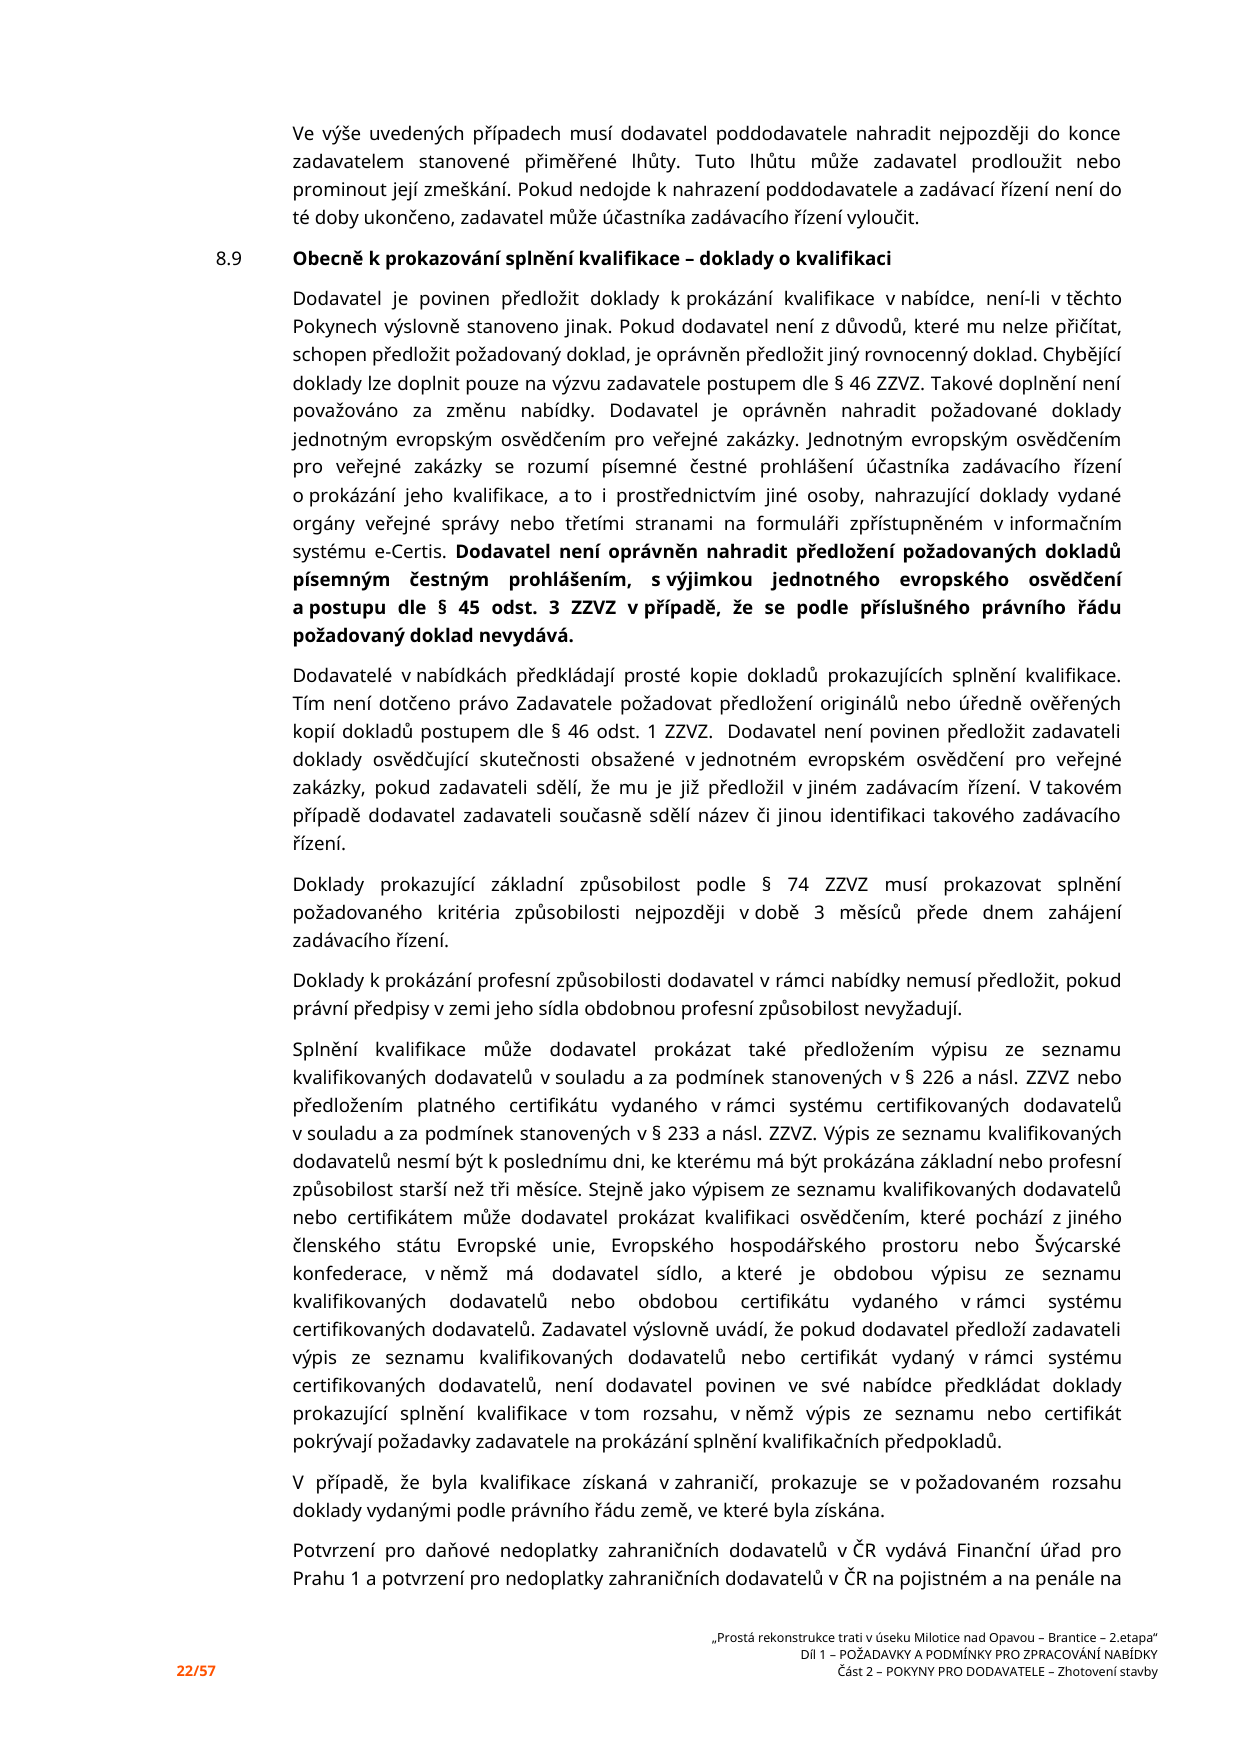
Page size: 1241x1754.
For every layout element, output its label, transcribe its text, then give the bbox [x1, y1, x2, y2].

text V případě, že byla kvalifikace získaná v zahraničí, prokazuje se v požadovaném rozsahu doklady vydanými podle právního řádu země, ve které byla získána. [292, 1469, 1122, 1523]
text Splnění kvalifikace může dodavatel prokázat také předložením výpisu ze seznamu kvalifikovaných dodavatelů v souladu a za podmínek stanovených v § 226 a násl. ZZVZ nebo předložením platného certifikátu vydaného v rámci systému certifikovaných dodavatelů v souladu a za podmínek stanovených v § 233 a násl. ZZVZ. Výpis ze seznamu kvalifikovaných dodavatelů nesmí být k poslednímu dni, ke kterému má být prokázána základní nebo profesní způsobilost starší než tři měsíce. Stejně jako výpisem ze seznamu kvalifikovaných dodavatelů nebo certifikátem může dodavatel prokázat kvalifikaci osvědčením, které pochází z jiného členského státu Evropské unie, Evropského hospodářského prostoru nebo Švýcarské konfederace, v němž má dodavatel sídlo, a které je obdobou výpisu ze seznamu kvalifikovaných dodavatelů nebo obdobou certifikátu vydaného v rámci systému certifikovaných dodavatelů. Zadavatel výslovně uvádí, že pokud dodavatel předloží zadavateli výpis ze seznamu kvalifikovaných dodavatelů nebo certifikát vydaný v rámci systému certifikovaných dodavatelů, není dodavatel povinen ve své nabídce předkládat doklady prokazující splnění kvalifikace v tom rozsahu, v němž výpis ze seznamu nebo certifikát pokrývají požadavky zadavatele na prokázání splnění kvalifikačních předpokladů. [292, 1036, 1122, 1454]
text Doklady k prokázání profesní způsobilosti dodavatel v rámci nabídky nemusí předložit, pokud právní předpisy v zemi jeho sídla obdobnou profesní způsobilost nevyžadují. [292, 968, 1122, 1021]
text Dodavatel je povinen předložit doklady k prokázání kvalifikace v nabídce, není-li v těchto Pokynech výslovně stanoveno jinak. Pokud dodavatel není z důvodů, které mu nelze přičítat, schopen předložit požadovaný doklad, je oprávněn předložit jiný rovnocenný doklad. Chybějící doklady lze doplnit pouze na výzvu zadavatele postupem dle § 46 ZZVZ. Takové doplnění není považováno za změnu nabídky. Dodavatel je oprávněn nahradit požadované doklady jednotným evropským osvědčením pro veřejné zakázky. Jednotným evropským osvědčením pro veřejné zakázky se rozumí písemné čestné prohlášení účastníka zadávacího řízení o prokázání jeho kvalifikace, a to i prostřednictvím jiné osoby, nahrazující doklady vydané orgány veřejné správy nebo třetími stranami na formuláři zpřístupněném v informačním systému e-Certis. Dodavatel není oprávněn nahradit předložení požadovaných dokladů písemným čestným prohlášením, s výjimkou jednotného evropského osvědčení a postupu dle § 45 odst. 3 ZZVZ v případě, že se podle příslušného právního řádu požadovaný doklad nevydává. [292, 286, 1122, 647]
text Ve výše uvedených případech musí dodavatel poddodavatele nahradit nejpozději do konce zadavatelem stanovené přiměřené lhůty. Tuto lhůtu může zadavatel prodloužit nebo prominout její zmeškání. Pokud nedojde k nahrazení poddodavatele a zadávací řízení není do té doby ukončeno, zadavatel může účastníka zadávacího řízení vyloučit. [292, 121, 1122, 230]
text Dodavatelé v nabídkách předkládají prosté kopie dokladů prokazujících splnění kvalifikace. Tím není dotčeno právo Zadavatele požadovat předložení originálů nebo úředně ověřených kopií dokladů postupem dle § 46 odst. 1 ZZVZ. Dodavatel není povinen předložit zadavateli doklady osvědčující skutečnosti obsažené v jednotném evropském osvědčení pro veřejné zakázky, pokud zadavateli sdělí, že mu je již předložil v jiném zadávacím řízení. V takovém případě dodavatel zadavateli současně sdělí název či jinou identifikaci takového zadávacího řízení. [292, 662, 1122, 856]
text Doklady prokazující základní způsobilost podle § 74 ZZVZ musí prokazovat splnění požadovaného kritéria způsobilosti nejpozději v době 3 měsíců přede dnem zahájení zadávacího řízení. [292, 871, 1122, 953]
text Obecně k prokazování splnění kvalifikace – doklady o kvalifikaci [216, 245, 1122, 271]
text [292, 1538, 1122, 1591]
